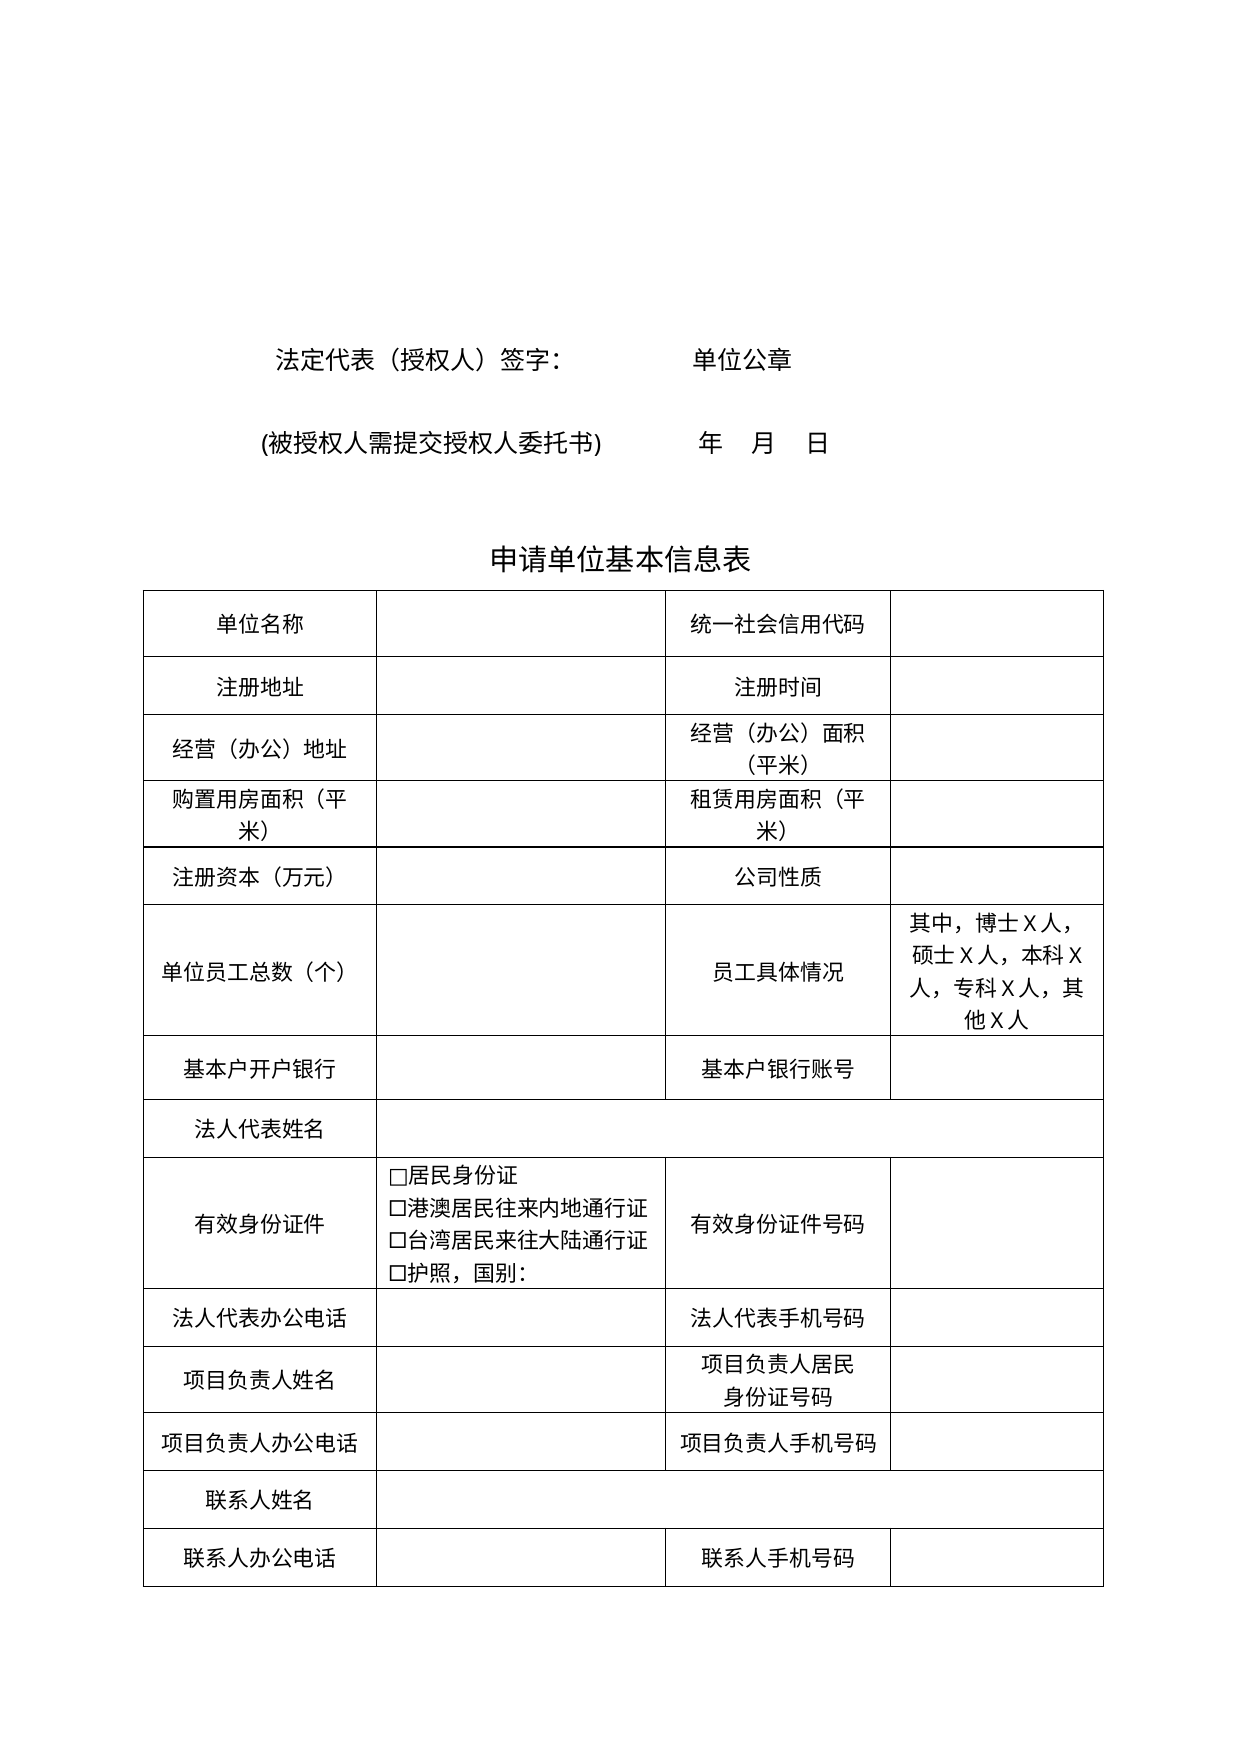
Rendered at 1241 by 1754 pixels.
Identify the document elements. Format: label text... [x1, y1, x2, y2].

table_cell [891, 781, 1103, 846]
table_cell [377, 657, 665, 714]
table_header 单位名称 [144, 591, 376, 656]
table_header 统一社会信用代码 [666, 591, 890, 656]
table_cell 基本户开户银行 [144, 1036, 376, 1099]
table_cell 项目负责人姓名 [144, 1347, 376, 1412]
table_cell [377, 1471, 1103, 1528]
table_header [891, 591, 1103, 656]
table_cell [377, 1413, 665, 1470]
table_cell 其中，博士X人，硕士X人，本科X人，专科X人，其他X人 [891, 905, 1103, 1035]
table_cell 单位员工总数（个） [144, 905, 376, 1035]
table_cell 法人代表姓名 [144, 1100, 376, 1157]
table_cell [891, 1413, 1103, 1470]
table_cell [891, 1347, 1103, 1412]
text 法定代表（授权人）签字： 单位公章 [187, 326, 1053, 391]
table_cell [377, 1347, 665, 1412]
table_cell □居民身份证 港澳居民往来内地通行证 台湾居民来往大陆通行证 护照，国别： [377, 1158, 665, 1288]
table_cell [377, 1100, 1103, 1157]
table_cell 注册时间 [666, 657, 890, 714]
table_cell [377, 781, 665, 846]
table_cell [891, 1158, 1103, 1288]
table_cell [891, 657, 1103, 714]
table_cell 经营（办公）地址 [144, 715, 376, 780]
table_cell [377, 1289, 665, 1346]
table_cell 项目负责人居民 身份证号码 [666, 1347, 890, 1412]
table_cell 项目负责人手机号码 [666, 1413, 890, 1470]
table_cell 联系人手机号码 [666, 1529, 890, 1586]
table_cell 有效身份证件 [144, 1158, 376, 1288]
table_cell 基本户银行账号 [666, 1036, 890, 1099]
table_cell 租赁用房面积（平米） [666, 781, 890, 846]
table_cell 注册资本（万元） [144, 848, 376, 904]
table_cell [891, 848, 1103, 904]
table_cell [377, 905, 665, 1035]
table_cell 法人代表手机号码 [666, 1289, 890, 1346]
table_cell [377, 1036, 665, 1099]
table_cell 项目负责人办公电话 [144, 1413, 376, 1470]
table_cell [891, 1529, 1103, 1586]
table_cell [891, 1289, 1103, 1346]
table_cell 注册地址 [144, 657, 376, 714]
table_cell 法人代表办公电话 [144, 1289, 376, 1346]
table_cell [891, 1036, 1103, 1099]
text (被授权人需提交授权人委托书) 年 月 日 [187, 409, 1053, 474]
table_cell 购置用房面积（平米） [144, 781, 376, 846]
table_cell [377, 715, 665, 780]
table_cell 联系人办公电话 [144, 1529, 376, 1586]
table_cell 经营（办公）面积 （平米） [666, 715, 890, 780]
table_cell 公司性质 [666, 848, 890, 904]
table_cell 联系人姓名 [144, 1471, 376, 1528]
table_cell [377, 848, 665, 904]
table_cell [891, 715, 1103, 780]
table_cell 有效身份证件号码 [666, 1158, 890, 1288]
table_header [377, 591, 665, 656]
table_cell 员工具体情况 [666, 905, 890, 1035]
text 申请单位基本信息表 [187, 525, 1053, 590]
table_cell [377, 1529, 665, 1586]
